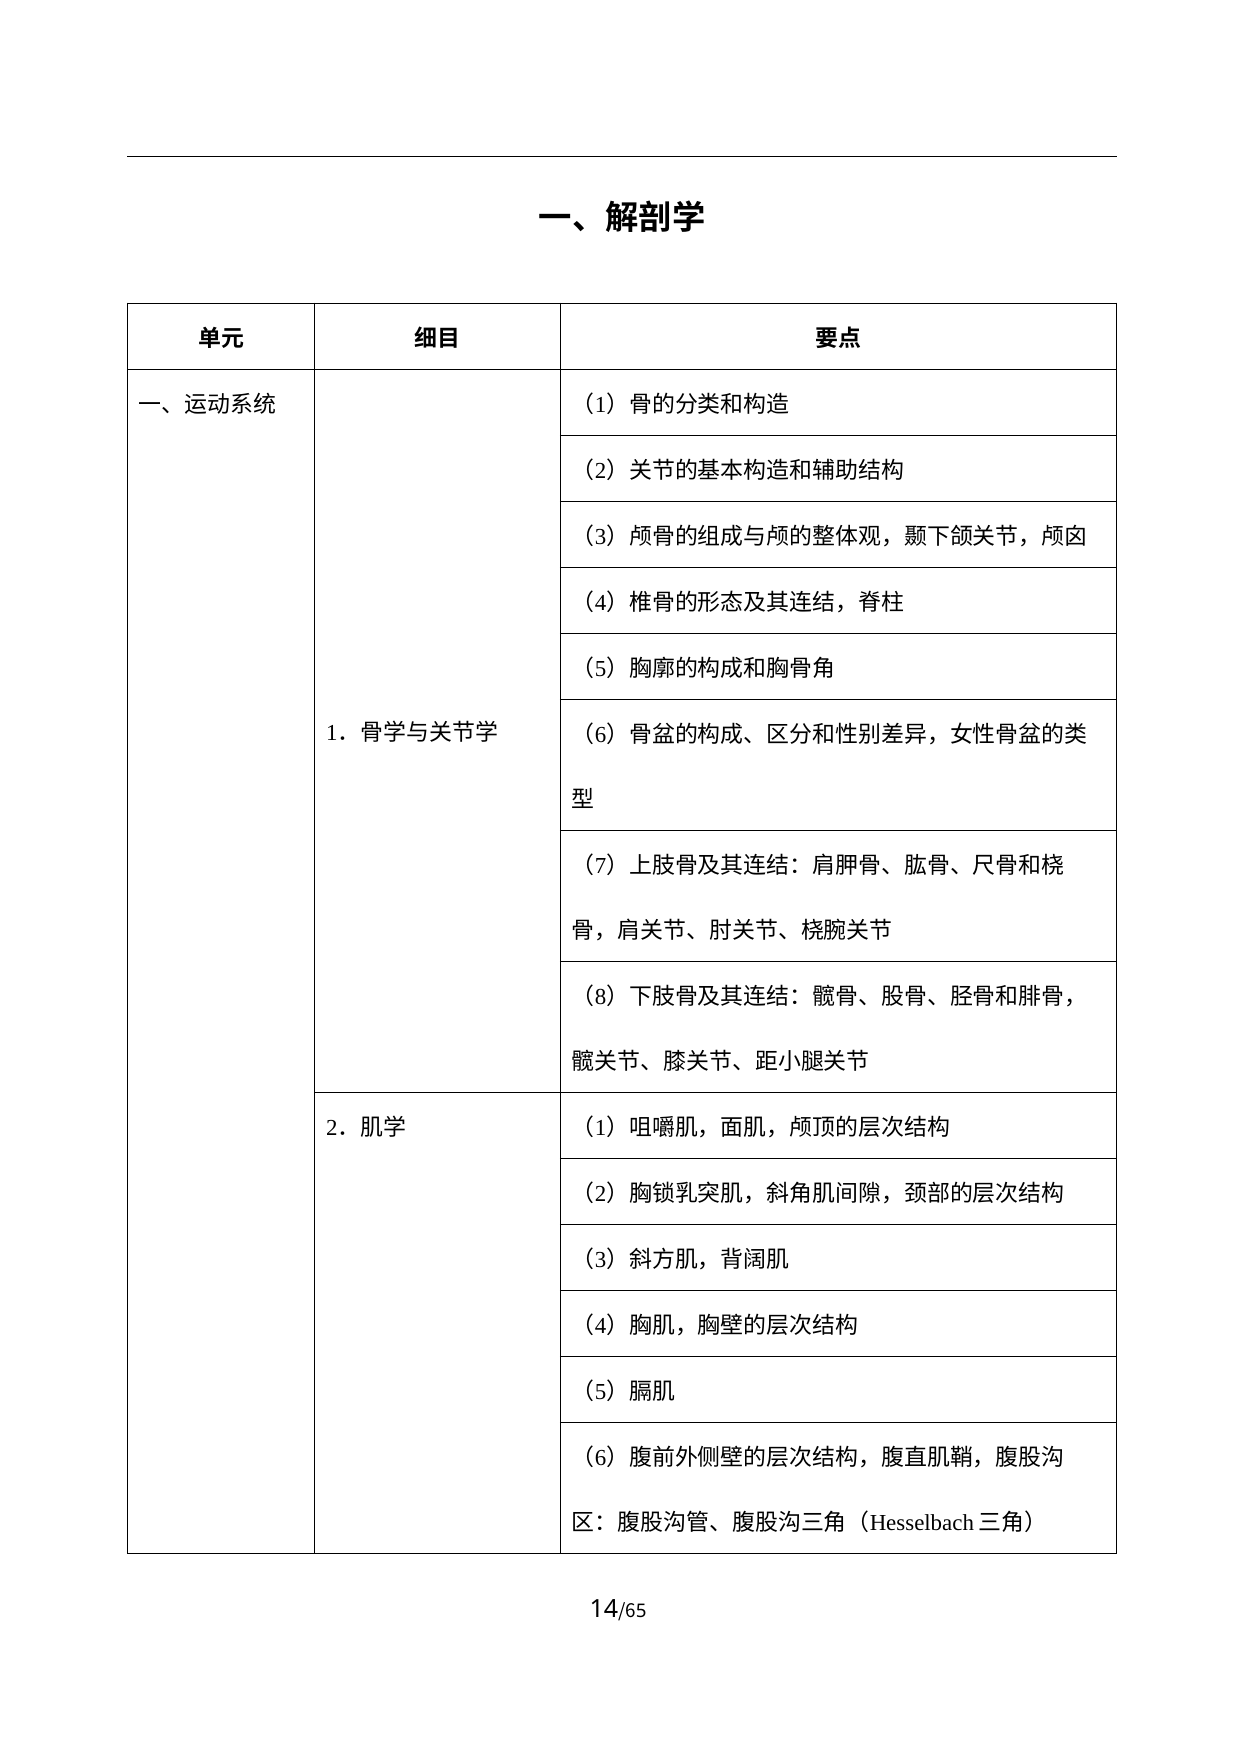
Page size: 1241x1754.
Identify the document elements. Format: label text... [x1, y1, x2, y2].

table_cell （6）骨盆的构成、区分和性别差异，女性骨盆的类型 [561, 700, 1116, 830]
table_cell （6）腹前外侧壁的层次结构，腹直肌鞘，腹股沟区：腹股沟管、腹股沟三角（Hesselbach三角） [561, 1423, 1116, 1553]
table_cell 要点 [561, 304, 1116, 369]
table_cell 单元 [128, 304, 314, 369]
table_cell 细目 [315, 304, 560, 369]
table_cell （2）关节的基本构造和辅助结构 [561, 436, 1116, 501]
table_cell 1．骨学与关节学 [315, 370, 560, 1092]
table_cell （4）椎骨的形态及其连结，脊柱 [561, 568, 1116, 633]
table_cell （3）颅骨的组成与颅的整体观，颞下颌关节，颅囟 [561, 502, 1116, 567]
table_cell （3）斜方肌，背阔肌 [561, 1225, 1116, 1290]
table_cell 一、运动系统 [128, 370, 314, 1553]
table_cell （1）咀嚼肌，面肌，颅顶的层次结构 [561, 1093, 1116, 1158]
table_cell （7）上肢骨及其连结：肩胛骨、肱骨、尺骨和桡骨，肩关节、肘关节、桡腕关节 [561, 831, 1116, 961]
table_cell （8）下肢骨及其连结：髋骨、股骨、胫骨和腓骨，髋关节、膝关节、距小腿关节 [561, 962, 1116, 1092]
table_cell （4）胸肌，胸壁的层次结构 [561, 1291, 1116, 1356]
table_cell （1）骨的分类和构造 [561, 370, 1116, 435]
table_cell （5）膈肌 [561, 1357, 1116, 1422]
table_cell 2．肌学 [315, 1093, 560, 1553]
table_cell 一、解剖学 [127, 157, 1117, 303]
table_cell （2）胸锁乳突肌，斜角肌间隙，颈部的层次结构 [561, 1159, 1116, 1224]
table_cell （5）胸廓的构成和胸骨角 [561, 634, 1116, 699]
